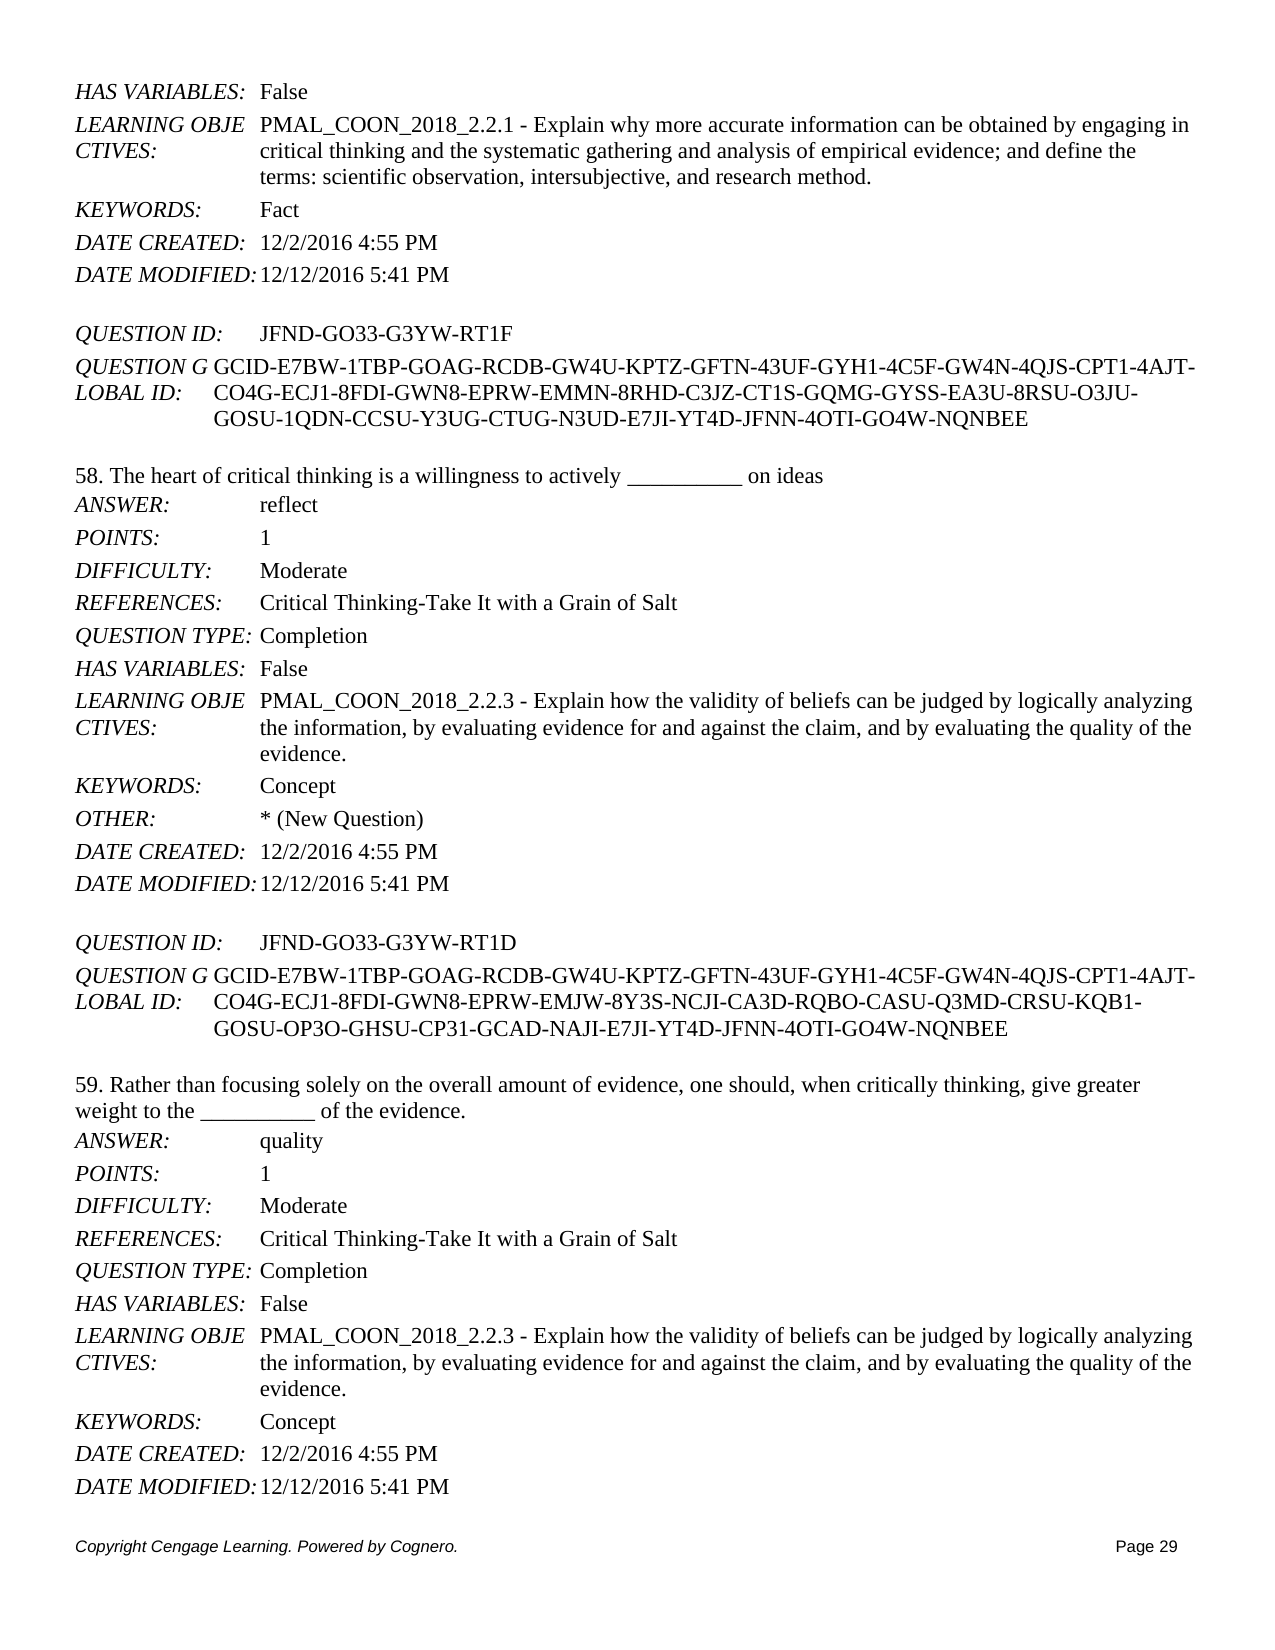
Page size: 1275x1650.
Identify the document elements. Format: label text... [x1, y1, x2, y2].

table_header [75, 75, 1200, 435]
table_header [75, 1071, 1200, 1529]
table_header 58. The heart of critical thinking is a willingness to actively __________ on ideas [75, 462, 1200, 1044]
